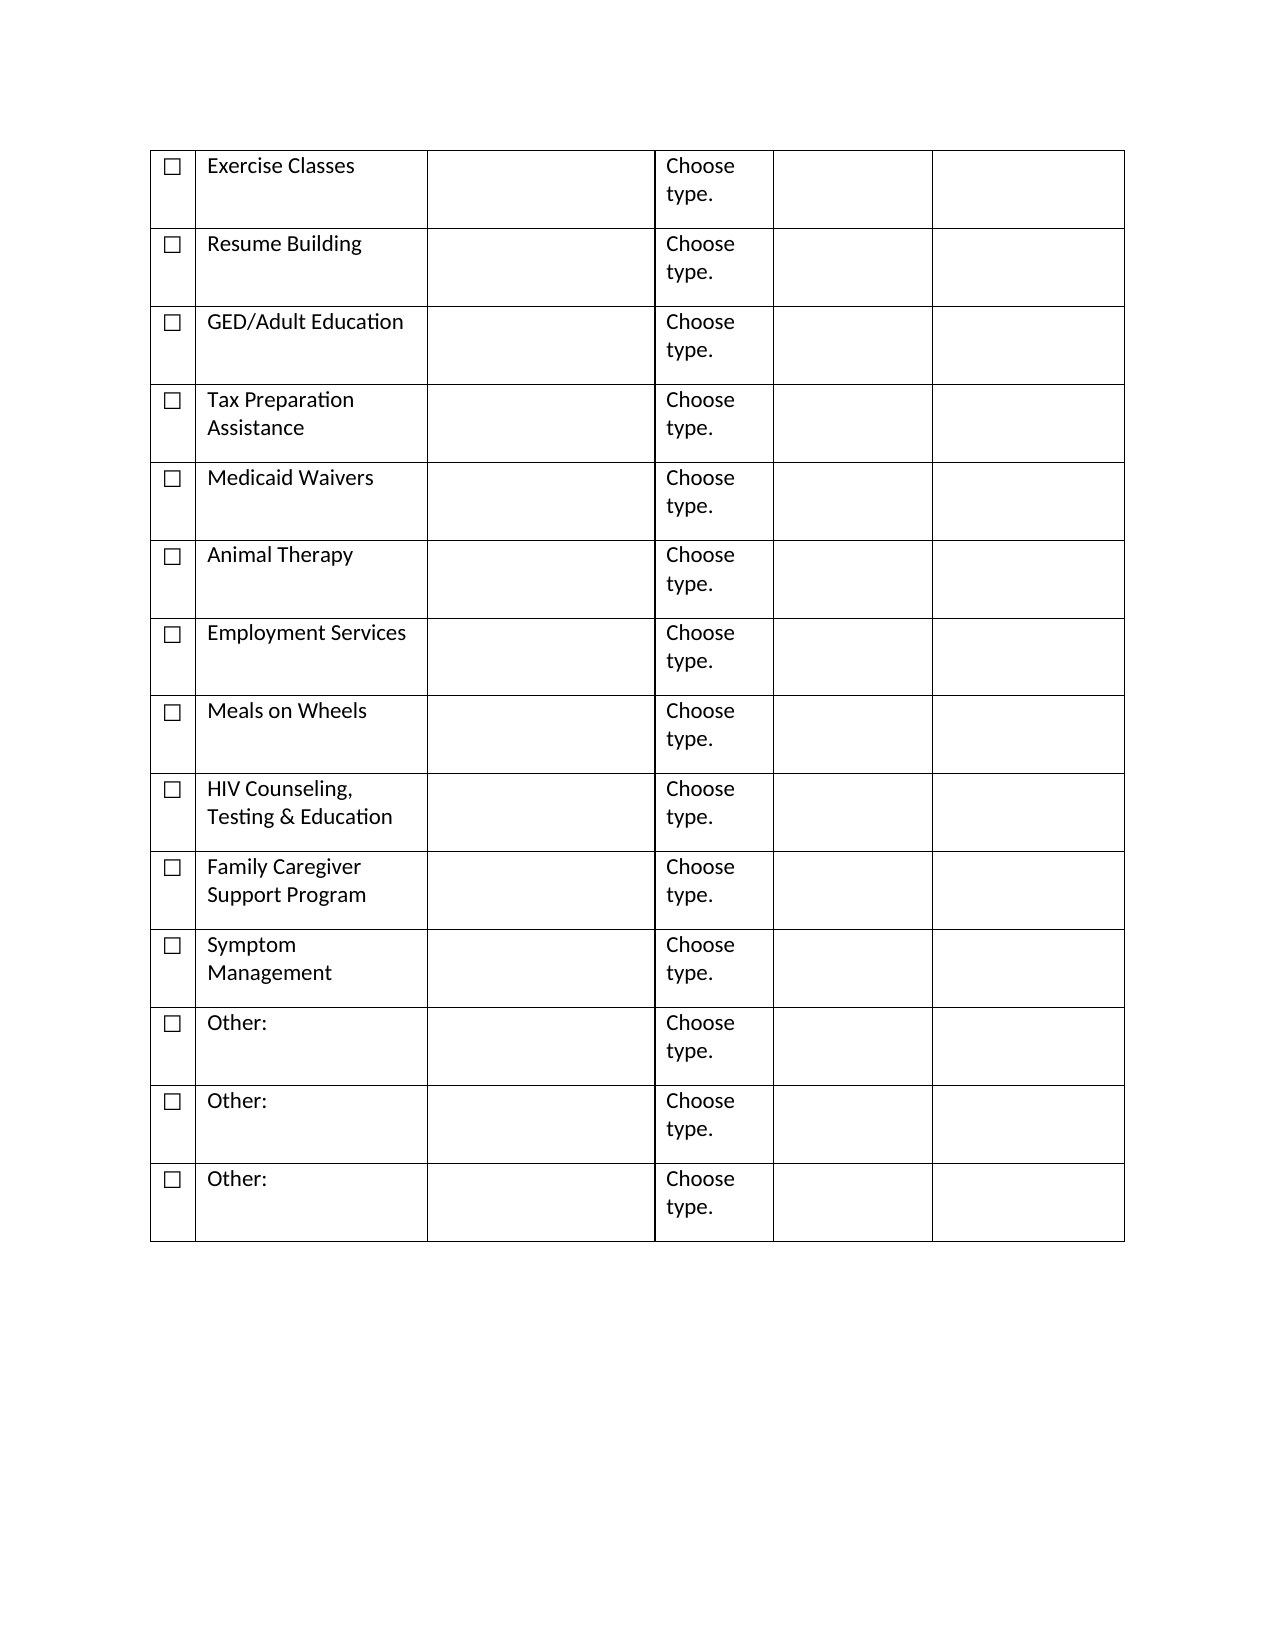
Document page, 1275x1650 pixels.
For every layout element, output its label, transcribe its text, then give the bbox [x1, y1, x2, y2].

table_cell [151, 151, 195, 228]
table_cell Animal Therapy [196, 541, 427, 617]
table_cell [151, 774, 195, 851]
table_cell Meals on Wheels [196, 696, 427, 773]
table_cell [151, 619, 195, 695]
table_cell [151, 930, 195, 1007]
table_cell Medicaid Waivers [196, 463, 427, 539]
table_cell [151, 541, 195, 617]
table_cell Tax Preparation Assistance [196, 385, 427, 462]
table_cell Exercise Classes [196, 151, 427, 228]
table_cell Employment Services [196, 619, 427, 695]
table_cell GED/Adult Education [196, 307, 427, 384]
table_cell [151, 696, 195, 773]
table_cell [151, 307, 195, 384]
table_cell [151, 385, 195, 462]
table_cell Other: [196, 1164, 427, 1241]
table_cell [151, 852, 195, 929]
table_cell [151, 1086, 195, 1163]
table_cell Family Caregiver Support Program [196, 852, 427, 929]
table_cell Other: [196, 1008, 427, 1085]
table_cell Resume Building [196, 229, 427, 306]
table_cell Other: [196, 1086, 427, 1163]
table_cell Symptom Management [196, 930, 427, 1007]
table_cell HIV Counseling, Testing & Education [196, 774, 427, 851]
table_cell [151, 463, 195, 539]
table_cell [151, 1164, 195, 1241]
table_cell [151, 229, 195, 306]
table_cell [151, 1008, 195, 1085]
